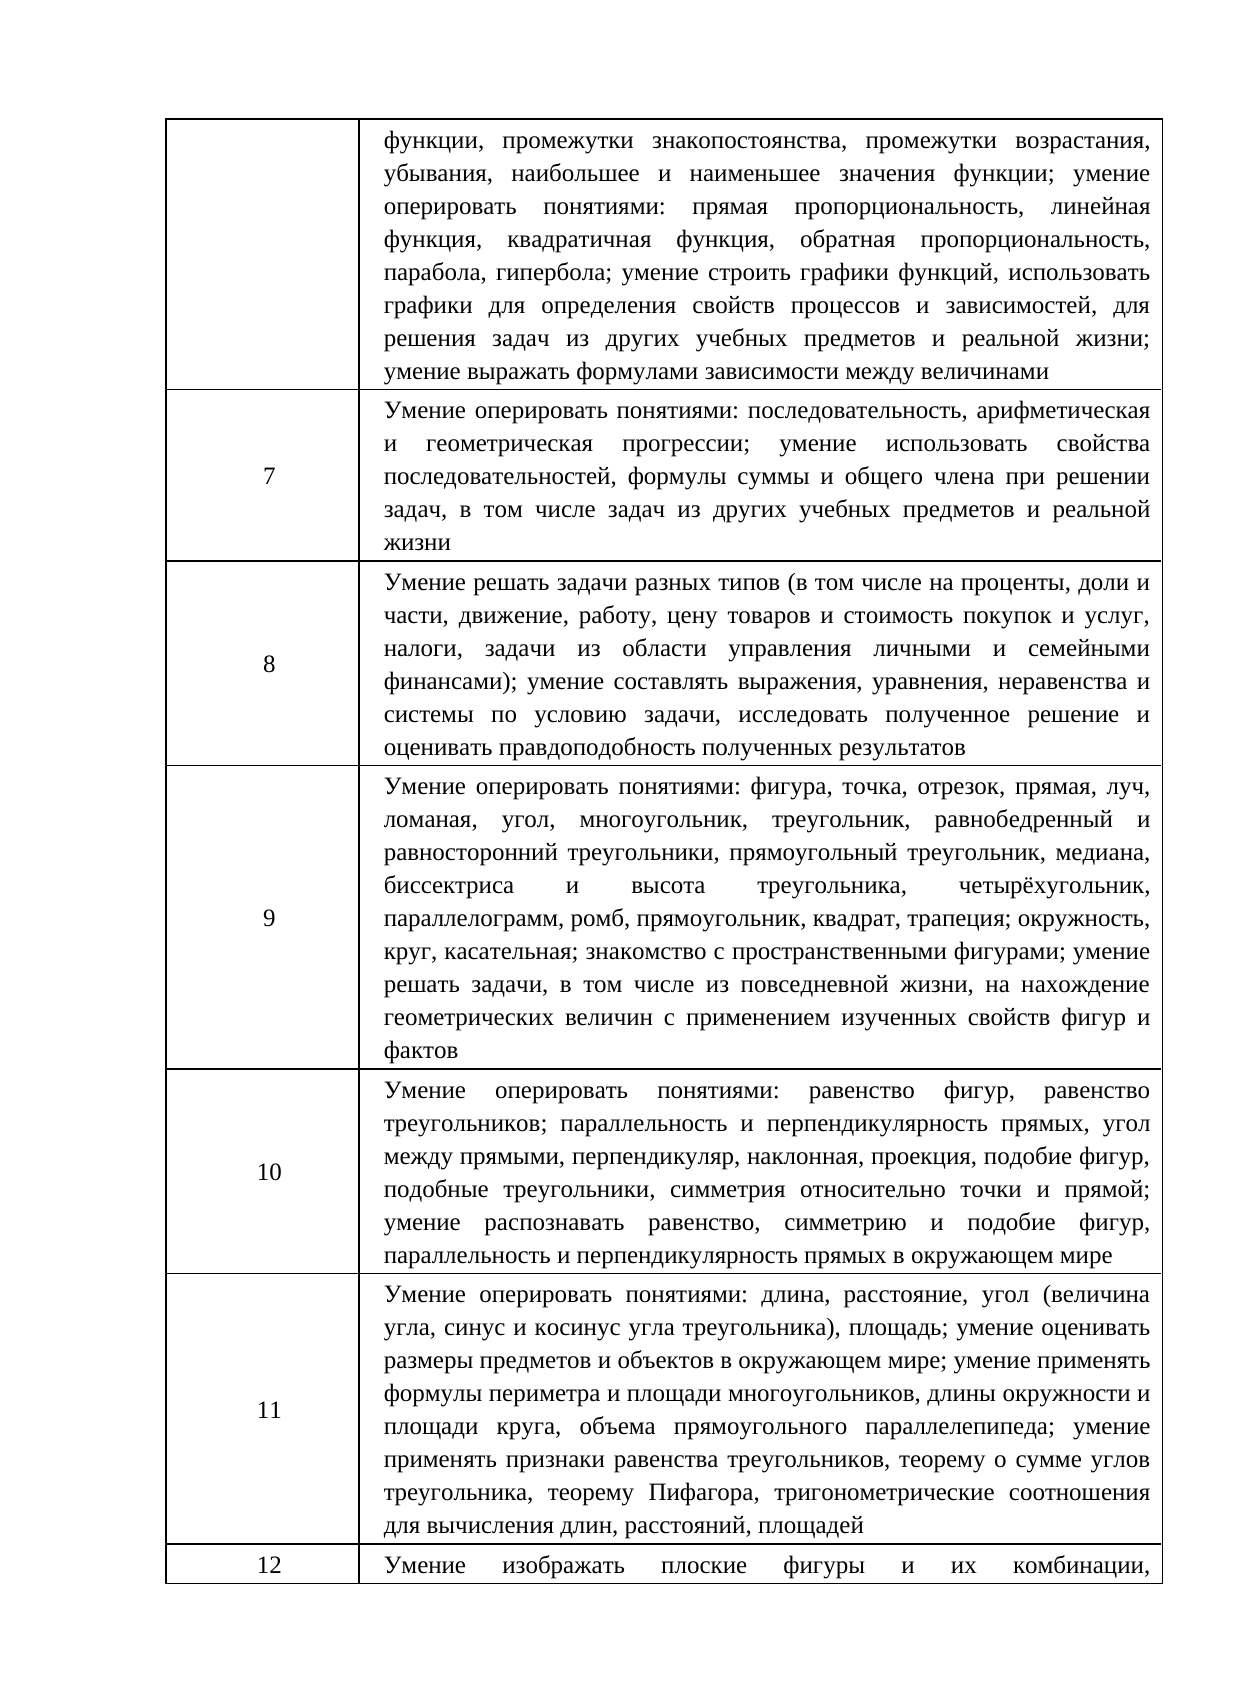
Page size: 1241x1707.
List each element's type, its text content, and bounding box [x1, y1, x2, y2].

table_cell Умение оперировать понятиями: фигура, точка, отрезок, прямая, луч, ломаная, угол, многоугольник, треугольник, равнобедренный и равносторонний треугольники, прямоугольный треугольник, медиана, биссектриса и высота треугольника, четырёхугольник, параллелограмм, ромб, прямоугольник, квадрат, трапеция; окружность, круг, касательная; знакомство с пространственными фигурами; умение решать задачи, в том числе из повседневной жизни, на нахождение геометрических величин с применением изученных свойств фигур и фактов [360, 765, 1162, 1068]
table_cell 9 [167, 766, 358, 1068]
table_cell Умение оперировать понятиями: равенство фигур, равенство треугольников; параллельность и перпендикулярность прямых, угол между прямыми, перпендикуляр, наклонная, проекция, подобие фигур, подобные треугольники, симметрия относительно точки и прямой; умение распознавать равенство, симметрию и подобие фигур, параллельность и перпендикулярность прямых в окружающем мире [360, 1068, 1162, 1273]
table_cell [360, 120, 1162, 389]
table_cell 8 [167, 562, 358, 764]
table_cell Умение оперировать понятиями: последовательность, арифметическая и геометрическая прогрессии; умение использовать свойства последовательностей, формулы суммы и общего члена при решении задач, в том числе задач из других учебных предметов и реальной жизни [360, 389, 1162, 560]
table_cell 7 [167, 390, 358, 560]
table_cell 6 [167, 120, 358, 389]
table_cell 12 [167, 1545, 358, 1582]
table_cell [360, 1543, 1162, 1582]
table_cell Умение оперировать понятиями: длина, расстояние, угол (величина угла, синус и косинус угла треугольника), площадь; умение оценивать размеры предметов и объектов в окружающем мире; умение применять формулы периметра и площади многоугольников, длины окружности и площади круга, объема прямоугольного параллелепипеда; умение применять признаки равенства треугольников, теорему о сумме углов треугольника, теорему Пифагора, тригонометрические соотношения для вычисления длин, расстояний, площадей [360, 1273, 1162, 1543]
table_cell 11 [167, 1274, 358, 1543]
table_cell Умение решать задачи разных типов (в том числе на проценты, доли и части, движение, работу, цену товаров и стоимость покупок и услуг, налоги, задачи из области управления личными и семейными финансами); умение составлять выражения, уравнения, неравенства и системы по условию задачи, исследовать полученное решение и оценивать правдоподобность полученных результатов [360, 560, 1162, 764]
table_cell 10 [167, 1070, 358, 1273]
